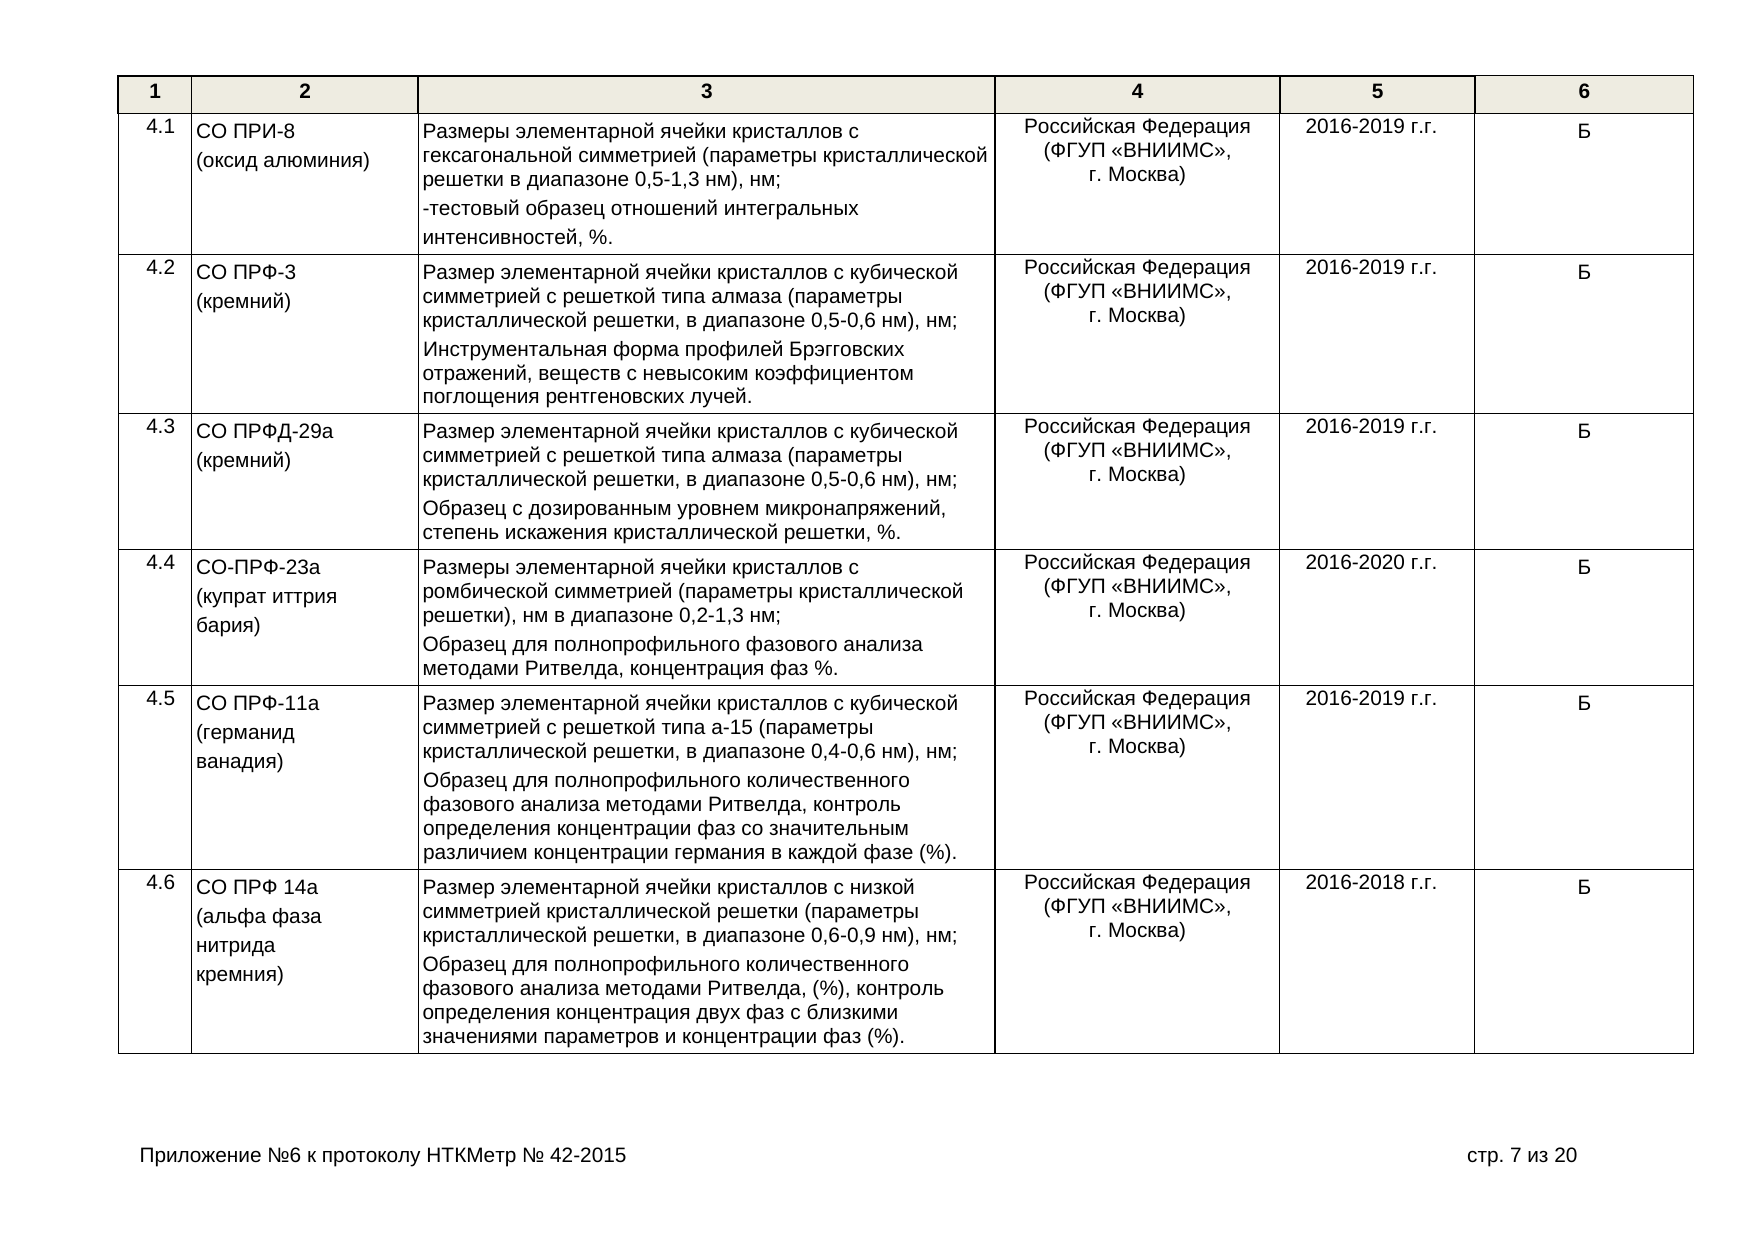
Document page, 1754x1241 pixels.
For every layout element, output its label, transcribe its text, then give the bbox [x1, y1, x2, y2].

table_cell Российская Федерация (ФГУП «ВНИИМС», г. Москва) [996, 114, 1279, 253]
table_cell Российская Федерация (ФГУП «ВНИИМС», г. Москва) [996, 686, 1279, 869]
table_cell СО-ПРФ-23а (купрат иттрия бария) [192, 550, 418, 685]
table_header 3 [419, 77, 994, 113]
table_cell Российская Федерация (ФГУП «ВНИИМС», г. Москва) [996, 414, 1279, 549]
table_cell 2016-2018 г.г. [1280, 870, 1474, 1052]
table_cell Размер элементарной ячейки кристаллов с кубической симметрией с решеткой типа а-15 (параметры кристаллической решетки, в диапазоне 0,4-0,6 нм), нм; Образец для полнопрофильного количественного фазового анализа методами Ритвелда, контроль определения концентрации фаз со значительным различием концентрации германия в каждой фазе (%). [419, 686, 994, 869]
table_cell 4.4 [119, 550, 191, 685]
table_header 2 [192, 77, 417, 113]
table_cell Б [1475, 686, 1693, 869]
table_cell 2016-2019 г.г. [1280, 255, 1474, 413]
table_cell СО ПРФ 14а (альфа фаза нитрида кремния) [192, 870, 418, 1052]
table_cell Б [1475, 550, 1693, 685]
table_cell Размер элементарной ячейки кристаллов с кубической симметрией с решеткой типа алмаза (параметры кристаллической решетки, в диапазоне 0,5-0,6 нм), нм; Инструментальная форма профилей Брэгговских отражений, веществ с невысоким коэффициентом поглощения рентгеновских лучей. [419, 255, 994, 413]
table_cell 2016-2019 г.г. [1280, 114, 1474, 253]
table_cell 4.5 [119, 686, 191, 869]
table_cell Размеры элементарной ячейки кристаллов с гексагональной симметрией (параметры кристаллической решетки в диапазоне 0,5-1,3 нм), нм; -тестовый образец отношений интегральных интенсивностей, %. [419, 114, 994, 253]
table_cell СО ПРИ-8 (оксид алюминия) [192, 114, 418, 253]
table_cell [996, 870, 1279, 1052]
table_header 6 [1476, 76, 1693, 113]
table_cell 4.1 [119, 114, 191, 253]
table_cell 4.3 [119, 414, 191, 549]
table_cell 2016-2019 г.г. [1280, 414, 1474, 549]
table_cell 2016-2020 г.г. [1280, 550, 1474, 685]
table_cell СО ПРФД-29а (кремний) [192, 414, 418, 549]
table_cell 4.2 [119, 255, 191, 413]
table_cell Б [1475, 114, 1693, 253]
table_header 1 [119, 77, 191, 113]
table_cell СО ПРФ-11а (германид ванадия) [192, 686, 418, 869]
table_cell Российская Федерация (ФГУП «ВНИИМС», г. Москва) [996, 550, 1279, 685]
table_header 5 [1281, 77, 1474, 113]
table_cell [419, 870, 994, 1052]
table_cell Размеры элементарной ячейки кристаллов с ромбической симметрией (параметры кристаллической решетки), нм в диапазоне 0,2-1,3 нм; Образец для полнопрофильного фазового анализа методами Ритвелда, концентрация фаз %. [419, 550, 994, 685]
table_cell Б [1475, 255, 1693, 413]
table_cell 4.6 [119, 870, 191, 1052]
table_cell СО ПРФ-3 (кремний) [192, 255, 418, 413]
table_cell Б [1475, 414, 1693, 549]
table_cell Российская Федерация (ФГУП «ВНИИМС», г. Москва) [996, 255, 1279, 413]
table_cell Размер элементарной ячейки кристаллов с кубической симметрией с решеткой типа алмаза (параметры кристаллической решетки, в диапазоне 0,5-0,6 нм), нм; Образец с дозированным уровнем микронапряжений, степень искажения кристаллической решетки, %. [419, 414, 994, 549]
table_cell 2016-2019 г.г. [1280, 686, 1474, 869]
table_cell Б [1475, 870, 1693, 1052]
table_header 4 [996, 77, 1279, 113]
